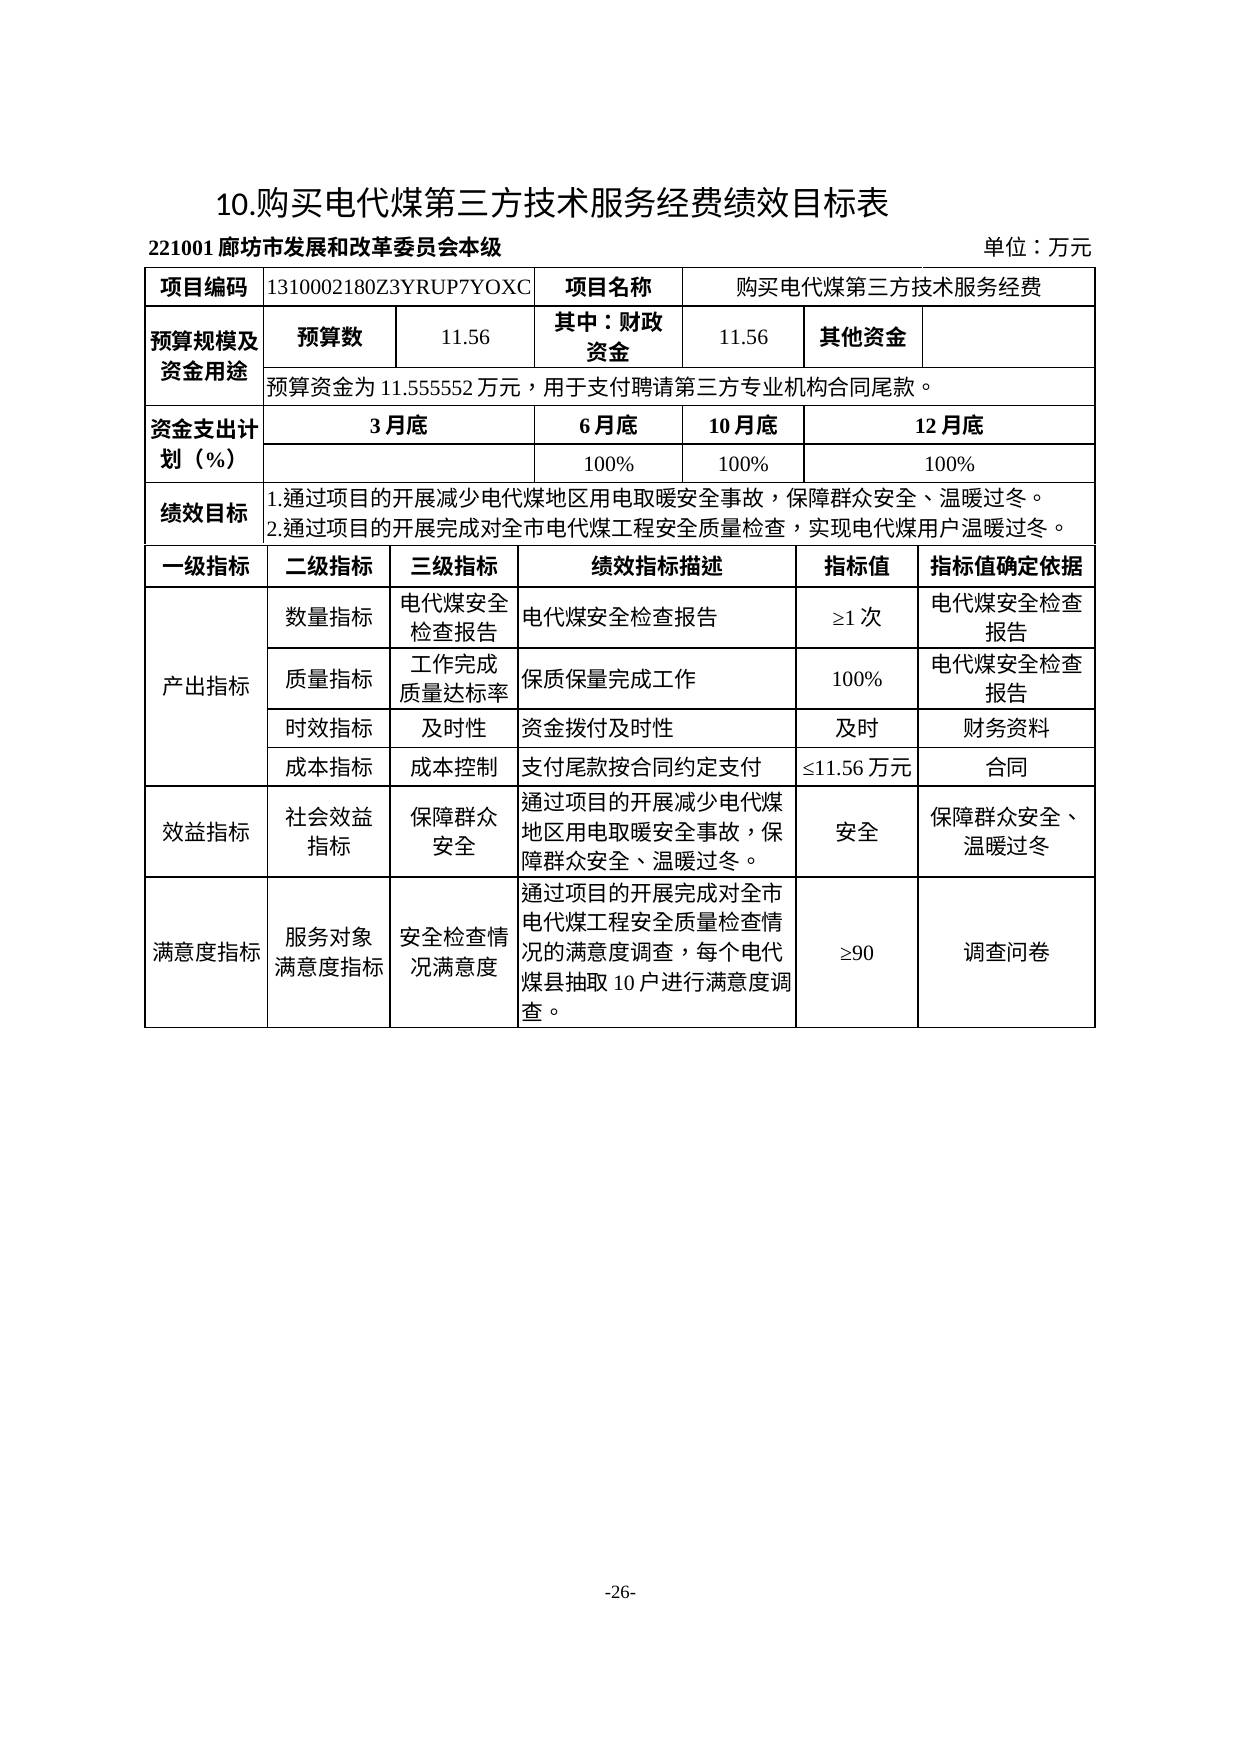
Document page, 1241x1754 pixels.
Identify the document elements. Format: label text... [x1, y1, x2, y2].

table_cell 安全检查情况满意度 [391, 878, 517, 1027]
table_cell ≥90 [797, 878, 917, 1027]
table_cell 资金支出计划（%） [146, 406, 263, 482]
table_cell 1.通过项目的开展减少电代煤地区用电取暖安全事故，保障群众安全、温暖过冬。 2.通过项目的开展完成对全市电代煤工程安全质量检查，实现电代煤用户温暖过冬。 [264, 483, 1094, 543]
table_cell [264, 445, 534, 482]
table_cell 11.56 [683, 307, 803, 366]
table_cell 其中：财政 资金 [535, 307, 682, 366]
table_header 绩效指标描述 [519, 546, 795, 586]
table_cell 数量指标 [268, 588, 389, 647]
table_cell 100% [797, 649, 917, 708]
table_header 指标值 [797, 546, 917, 586]
table_cell 财务资料 [919, 710, 1094, 747]
table_cell ≤11.56万元 [797, 748, 917, 785]
table_cell 安全 [797, 787, 917, 876]
table_header 一级指标 [146, 546, 267, 586]
table_cell 保障群众 安全 [391, 787, 517, 876]
table_cell 时效指标 [268, 710, 389, 747]
table_cell 11.56 [397, 307, 534, 366]
table_cell 及时 [797, 710, 917, 747]
table_cell 项目编码 [146, 268, 263, 305]
table_cell 保质保量完成工作 [519, 649, 795, 708]
table_cell 工作完成 质量达标率 [391, 649, 517, 708]
table_cell 12月底 [805, 406, 1094, 443]
table_cell 其他资金 [805, 307, 922, 366]
table_cell 项目名称 [535, 268, 682, 305]
table_cell 服务对象 满意度指标 [268, 878, 389, 1027]
table_cell 购买电代煤第三方技术服务经费 [683, 268, 1094, 305]
table_cell 3月底 [264, 406, 534, 443]
table_cell 及时性 [391, 710, 517, 747]
table_cell 满意度指标 [146, 878, 267, 1027]
table_cell 效益指标 [146, 787, 267, 876]
table_cell 电代煤安全检查报告 [919, 588, 1094, 647]
table_cell [923, 307, 1094, 366]
table_cell 100% [805, 445, 1094, 482]
table_cell 电代煤安全检查报告 [919, 649, 1094, 708]
table_cell 通过项目的开展减少电代煤地区用电取暖安全事故，保障群众安全、温暖过冬。 [519, 787, 795, 876]
table_header 单位：万元 [923, 227, 1094, 267]
table_cell 资金拨付及时性 [519, 710, 795, 747]
table_cell 质量指标 [268, 649, 389, 708]
table_cell 1310002180Z3YRUP7YOXC [264, 268, 534, 305]
table_header 221001廊坊市发展和改革委员会本级 [146, 227, 922, 267]
table_cell 合同 [919, 748, 1094, 785]
table_header 三级指标 [391, 546, 517, 586]
table_cell 通过项目的开展完成对全市电代煤工程安全质量检查情况的满意度调查，每个电代煤县抽取10户进行满意度调查。 [519, 878, 795, 1027]
table_cell 成本指标 [268, 748, 389, 785]
table_cell 预算数 [264, 307, 395, 366]
table_header 二级指标 [268, 546, 389, 586]
table_cell 产出指标 [146, 588, 267, 785]
table_cell 预算规模及资金用途 [146, 307, 263, 405]
text 10.购买电代煤第三方技术服务经费绩效目标表 [148, 177, 1092, 225]
table_cell 社会效益 指标 [268, 787, 389, 876]
table_cell 100% [535, 445, 682, 482]
table_cell 绩效目标 [146, 483, 263, 543]
table_cell 调查问卷 [919, 878, 1094, 1027]
table_cell 成本控制 [391, 748, 517, 785]
table_cell 保障群众安全、温暖过冬 [919, 787, 1094, 876]
table_cell 10月底 [683, 406, 803, 443]
table_cell 100% [683, 445, 803, 482]
table_cell 预算资金为11.555552万元，用于支付聘请第三方专业机构合同尾款。 [264, 368, 1094, 405]
table_cell ≥1次 [797, 588, 917, 647]
table_cell 支付尾款按合同约定支付 [519, 748, 795, 785]
table_cell 电代煤安全检查报告 [519, 588, 795, 647]
table_cell 电代煤安全检查报告 [391, 588, 517, 647]
table_header 指标值确定依据 [919, 546, 1094, 586]
table_cell 6月底 [535, 406, 682, 443]
